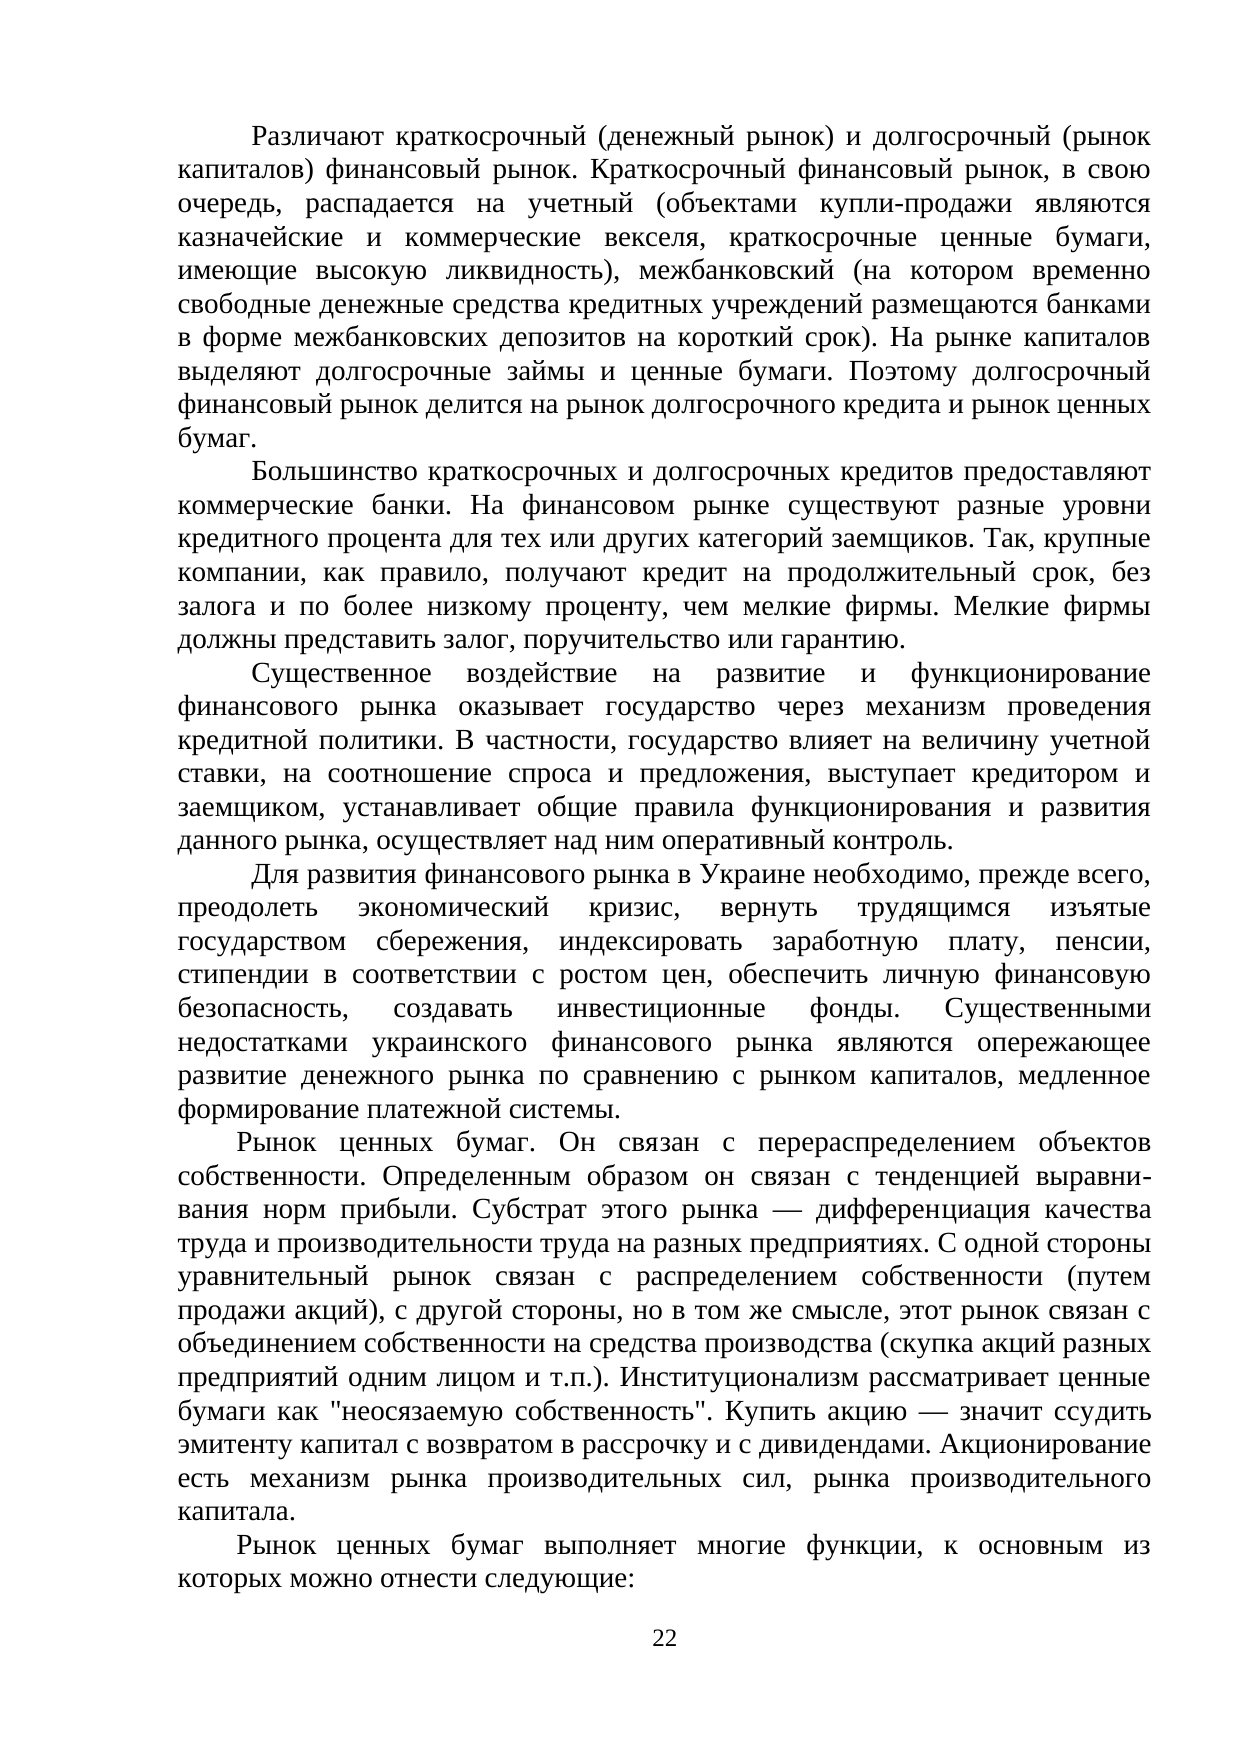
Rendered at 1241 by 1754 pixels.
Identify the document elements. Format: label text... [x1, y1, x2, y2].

text Рынок ценных бумаг выполняет многие функции, к основным из которых можно отнести следующие: [177, 1527, 1152, 1594]
text Рынок ценных бумаг. Он связан с перераспределением объектов собственности. Определенным образом он связан с тенденцией выравнивания норм прибыли. Субстрат этого рынка — дифференциация качества труда и производительности труда на разных предприятиях. С одной стороны уравнительный рынок связан с распределением собственности (путем продажи акций), с другой стороны, но в том же смысле, этот рынок связан с объединением собственности на средства производства (скупка акций разных предприятий одним лицом и т.п.). Институционализм рассматривает ценные бумаги как "неосязаемую собственность". Купить акцию — значит ссудить эмитенту капитал с возвратом в рассрочку и с дивидендами. Акционирование есть механизм рынка производительных сил, рынка производительного капитала. [177, 1124, 1152, 1527]
text Для развития финансового рынка в Украине необходимо, прежде всего, преодолеть экономический кризис, вернуть трудящимся изъятые государством сбережения, индексировать заработную плату, пенсии, стипендии в соответствии с ростом цен, обеспечить личную финансовую безопасность, создавать инвестиционные фонды. Существенными недостатками украинского финансового рынка являются опережающее развитие денежного рынка по сравнению с рынком капиталов, медленное формирование платежной системы. [177, 856, 1152, 1124]
text Большинство краткосрочных и долгосрочных кредитов предоставляют коммерческие банки. На финансовом рынке существуют разные уровни кредитного процента для тех или других категорий заемщиков. Так, крупные компании, как правило, получают кредит на продолжительный срок, без залога и по более низкому проценту, чем мелкие фирмы. Мелкие фирмы должны представить залог, поручительство или гарантию. [177, 453, 1152, 655]
text Различают краткосрочный (денежный рынок) и долгосрочный (рынок капиталов) финансовый рынок. Краткосрочный финансовый рынок, в свою очередь, распадается на учетный (объектами купли-продажи являются казначейские и коммерческие векселя, краткосрочные ценные бумаги, имеющие высокую ликвидность), межбанковский (на котором временно свободные денежные средства кредитных учреждений размещаются банками в форме межбанковских депозитов на короткий срок). На рынке капиталов выделяют долгосрочные займы и ценные бумаги. Поэтому долгосрочный финансовый рынок делится на рынок долгосрочного кредита и рынок ценных бумаг. [177, 118, 1152, 453]
text Существенное воздействие на развитие и функционирование финансового рынка оказывает государство через механизм проведения кредитной политики. В частности, государство влияет на величину учетной ставки, на соотношение спроса и предложения, выступает кредитором и заемщиком, устанавливает общие правила функционирования и развития данного рынка, осуществляет над ним оперативный контроль. [177, 655, 1152, 856]
